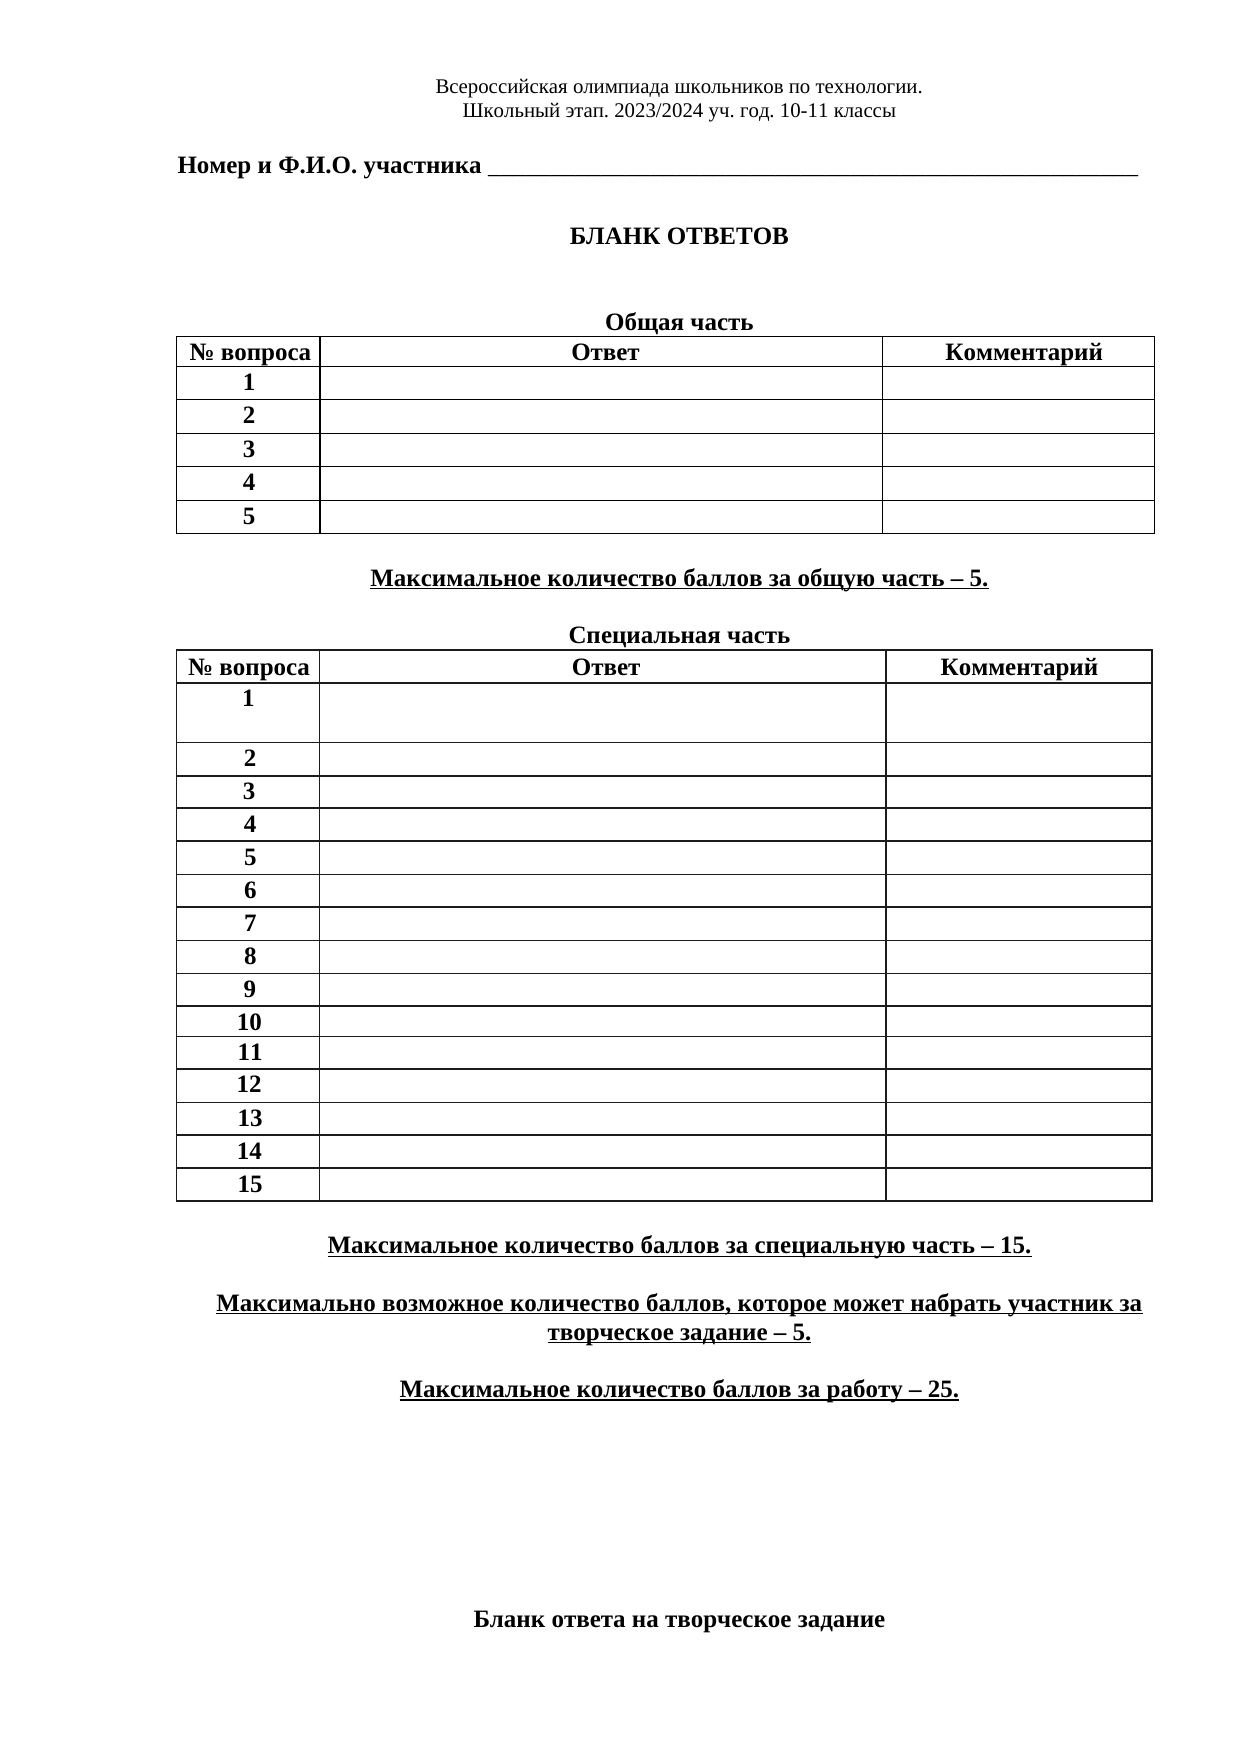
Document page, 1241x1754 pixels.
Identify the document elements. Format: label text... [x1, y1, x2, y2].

table_cell [320, 842, 885, 874]
table_cell [321, 367, 882, 399]
table_cell [883, 400, 1154, 433]
table_cell [883, 501, 1154, 533]
table_cell [320, 684, 885, 741]
table_cell 4 [177, 467, 319, 500]
table_cell [320, 941, 885, 972]
table_cell [321, 467, 882, 500]
table_cell 6 [177, 875, 319, 906]
table_cell [320, 1037, 885, 1068]
table_cell 11 [177, 1037, 319, 1068]
table_cell [321, 400, 882, 433]
table_cell [320, 974, 885, 1005]
text БЛАНК ОТВЕТОВ [177, 221, 1181, 250]
table_header Комментарий [887, 651, 1151, 682]
table_header № вопроса [177, 337, 319, 366]
table_cell 2 [177, 743, 319, 775]
table_cell [320, 809, 885, 840]
table_cell 14 [177, 1136, 319, 1167]
table_cell [320, 1103, 885, 1134]
table_cell [320, 777, 885, 807]
table_cell [320, 875, 885, 906]
table_cell [320, 1070, 885, 1101]
table_cell [887, 974, 1151, 1005]
table_cell 3 [177, 434, 319, 466]
table_cell 1 [177, 367, 319, 399]
table_header Комментарий [883, 337, 1154, 366]
table_cell [887, 777, 1151, 807]
table_cell [887, 941, 1151, 972]
text Специальная часть [177, 620, 1181, 649]
table_cell [320, 743, 885, 775]
table_cell 15 [177, 1169, 319, 1200]
table_cell [320, 1007, 885, 1036]
table_cell 12 [177, 1070, 319, 1101]
table_cell [321, 501, 882, 533]
table_cell [887, 743, 1151, 775]
text Номер и Ф.И.О. участника ____________________________________________________ [177, 150, 1181, 179]
table_cell [887, 1037, 1151, 1068]
table_cell 9 [177, 974, 319, 1005]
table_header № вопроса [177, 651, 319, 682]
table_cell [887, 1007, 1151, 1036]
table_cell 13 [177, 1103, 319, 1134]
text Максимальное количество баллов за общую часть ‒ 5. [177, 563, 1181, 592]
table_cell [887, 1136, 1151, 1167]
table_cell [887, 1070, 1151, 1101]
table_cell 5 [177, 501, 319, 533]
table_cell 3 [177, 777, 319, 807]
table_cell 2 [177, 400, 319, 433]
table_cell 4 [177, 809, 319, 840]
table_cell [887, 875, 1151, 906]
table_cell [887, 842, 1151, 874]
table_cell [887, 908, 1151, 939]
table_cell [887, 809, 1151, 840]
table_cell [883, 367, 1154, 399]
table_header Ответ [320, 651, 885, 682]
text Максимально возможное количество баллов, которое может набрать участник за творческое задание – 5. [177, 1288, 1181, 1346]
table_cell [887, 684, 1151, 741]
table_cell 10 [177, 1007, 319, 1036]
table_cell [321, 434, 882, 466]
table_header Ответ [321, 337, 882, 366]
table_cell [883, 467, 1154, 500]
table_cell [887, 1103, 1151, 1134]
table_cell [883, 434, 1154, 466]
table_cell 7 [177, 908, 319, 939]
table_cell [887, 1169, 1151, 1200]
text Максимальное количество баллов за работу – 25. [177, 1374, 1181, 1403]
table_cell [320, 1136, 885, 1167]
text Бланк ответа на творческое задание [177, 1604, 1181, 1633]
table_cell [320, 1169, 885, 1200]
table_cell 5 [177, 842, 319, 874]
text Общая часть [177, 307, 1181, 336]
table_cell [320, 908, 885, 939]
table_cell 1 [177, 684, 319, 741]
table_cell 8 [177, 941, 319, 972]
text Максимальное количество баллов за специальную часть ‒ 15. [177, 1231, 1181, 1259]
